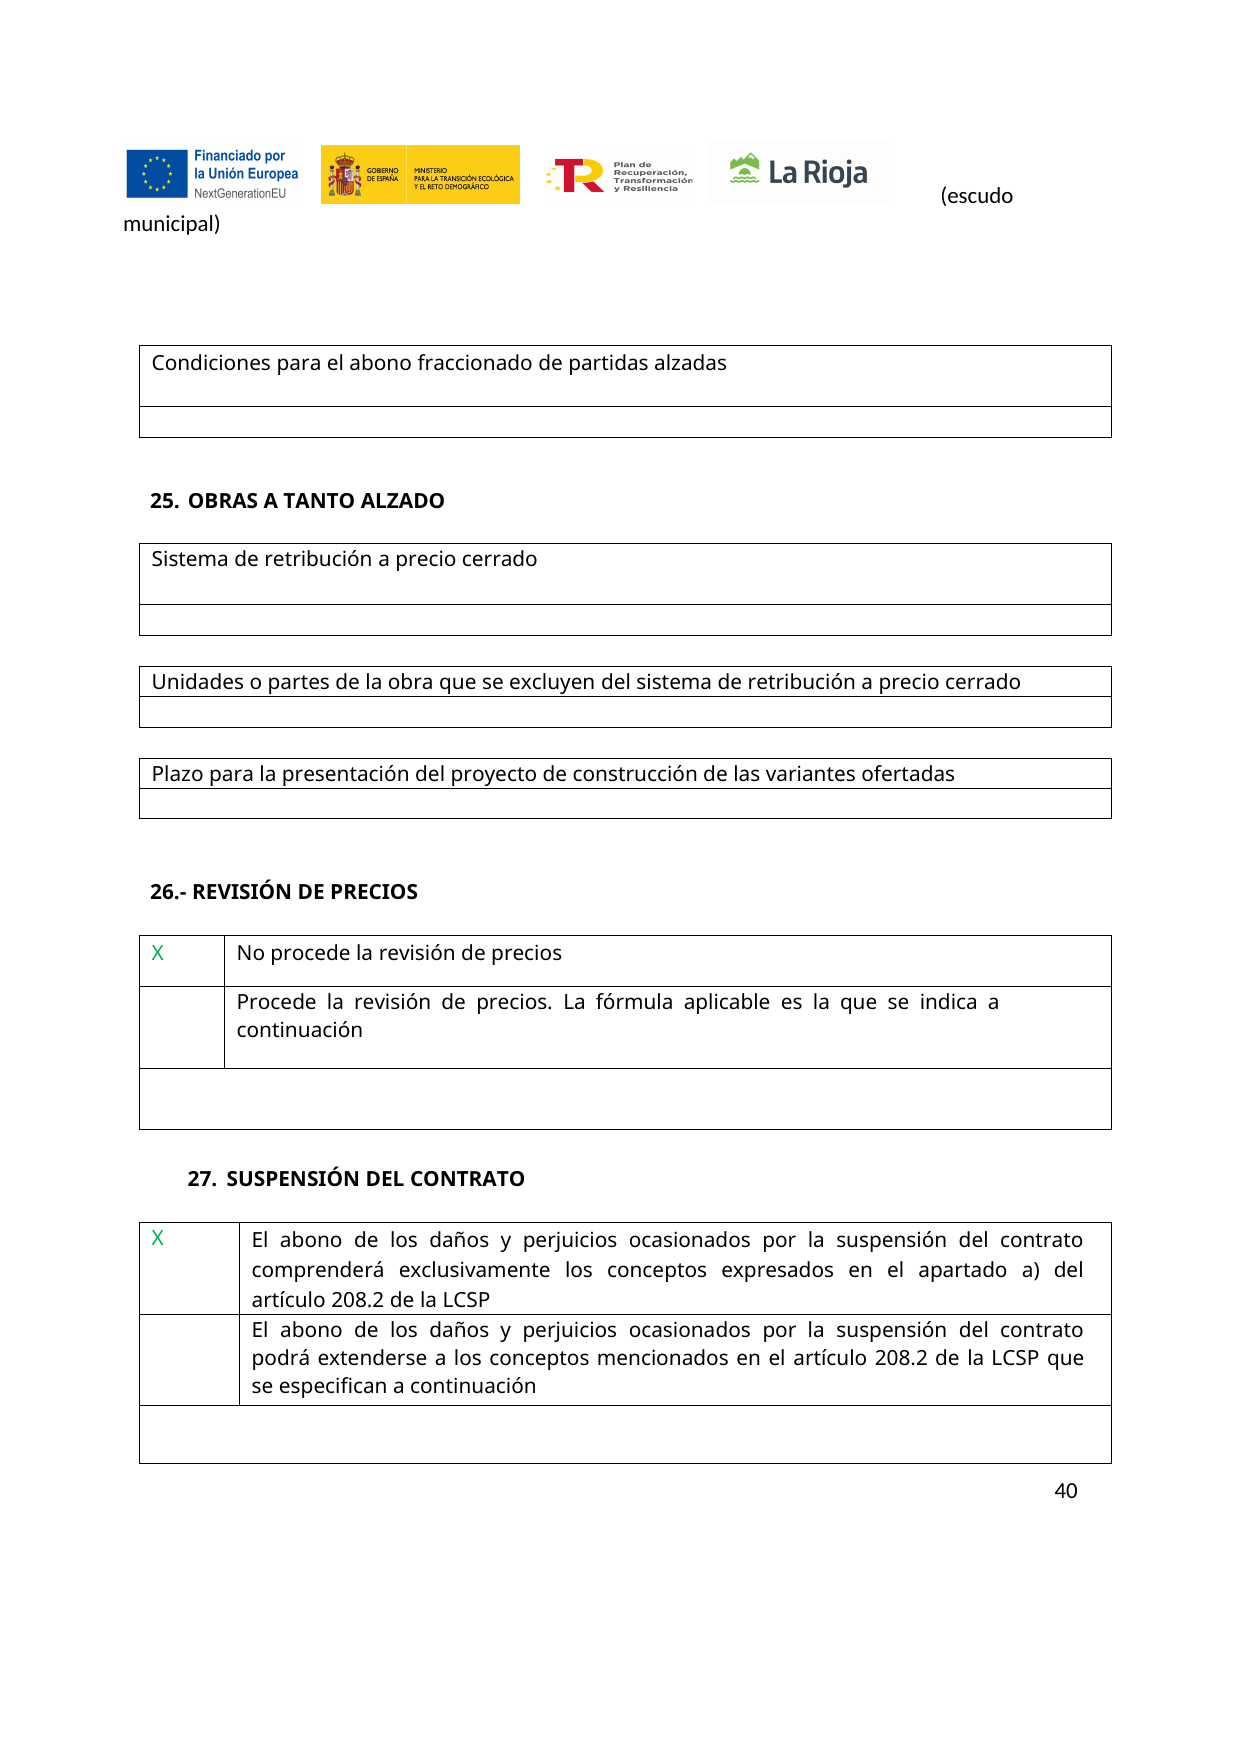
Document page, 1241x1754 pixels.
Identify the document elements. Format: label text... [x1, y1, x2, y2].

table_cell [140, 789, 1111, 818]
table_cell [140, 1406, 1111, 1463]
table_header X [140, 936, 224, 986]
picture [545, 147, 693, 204]
table_cell [140, 1315, 239, 1405]
picture [122, 142, 301, 204]
picture [321, 145, 520, 204]
table_cell [140, 1069, 1111, 1129]
table_header Sistema de retribución a precio cerrado [140, 544, 1111, 604]
table_header No procede la revisión de precios [225, 936, 1111, 986]
picture [708, 140, 889, 204]
table_header Unidades o partes de la obra que se excluyen del sistema de retribución a precio cerrado [140, 667, 1111, 696]
table_cell Procede la revisión de precios. La fórmula aplicable es la que se indica a continuación [225, 987, 1111, 1068]
table_cell [140, 697, 1111, 727]
table_header Plazo para la presentación del proyecto de construcción de las variantes ofertadas [140, 759, 1111, 788]
table_cell [140, 605, 1111, 635]
table_header Condiciones para el abono fraccionado de partidas alzadas [140, 346, 1111, 406]
list OBRAS A TANTO ALZADO [150, 486, 1077, 515]
table_cell [140, 407, 1111, 437]
table_header X [140, 1223, 239, 1314]
table_cell [140, 987, 224, 1068]
text 26.- REVISIÓN DE PRECIOS [150, 877, 1077, 906]
list SUSPENSIÓN DEL CONTRATO [187, 1164, 1051, 1192]
table_cell El abono de los daños y perjuicios ocasionados por la suspensión del contrato podrá extenderse a los conceptos mencionados en el artículo 208.2 de la LCSP que se especifican a continuación [240, 1315, 1111, 1405]
table_header El abono de los daños y perjuicios ocasionados por la suspensión del contrato comprenderá exclusivamente los conceptos expresados en el apartado a) del artículo 208.2 de la LCSP [240, 1223, 1111, 1314]
